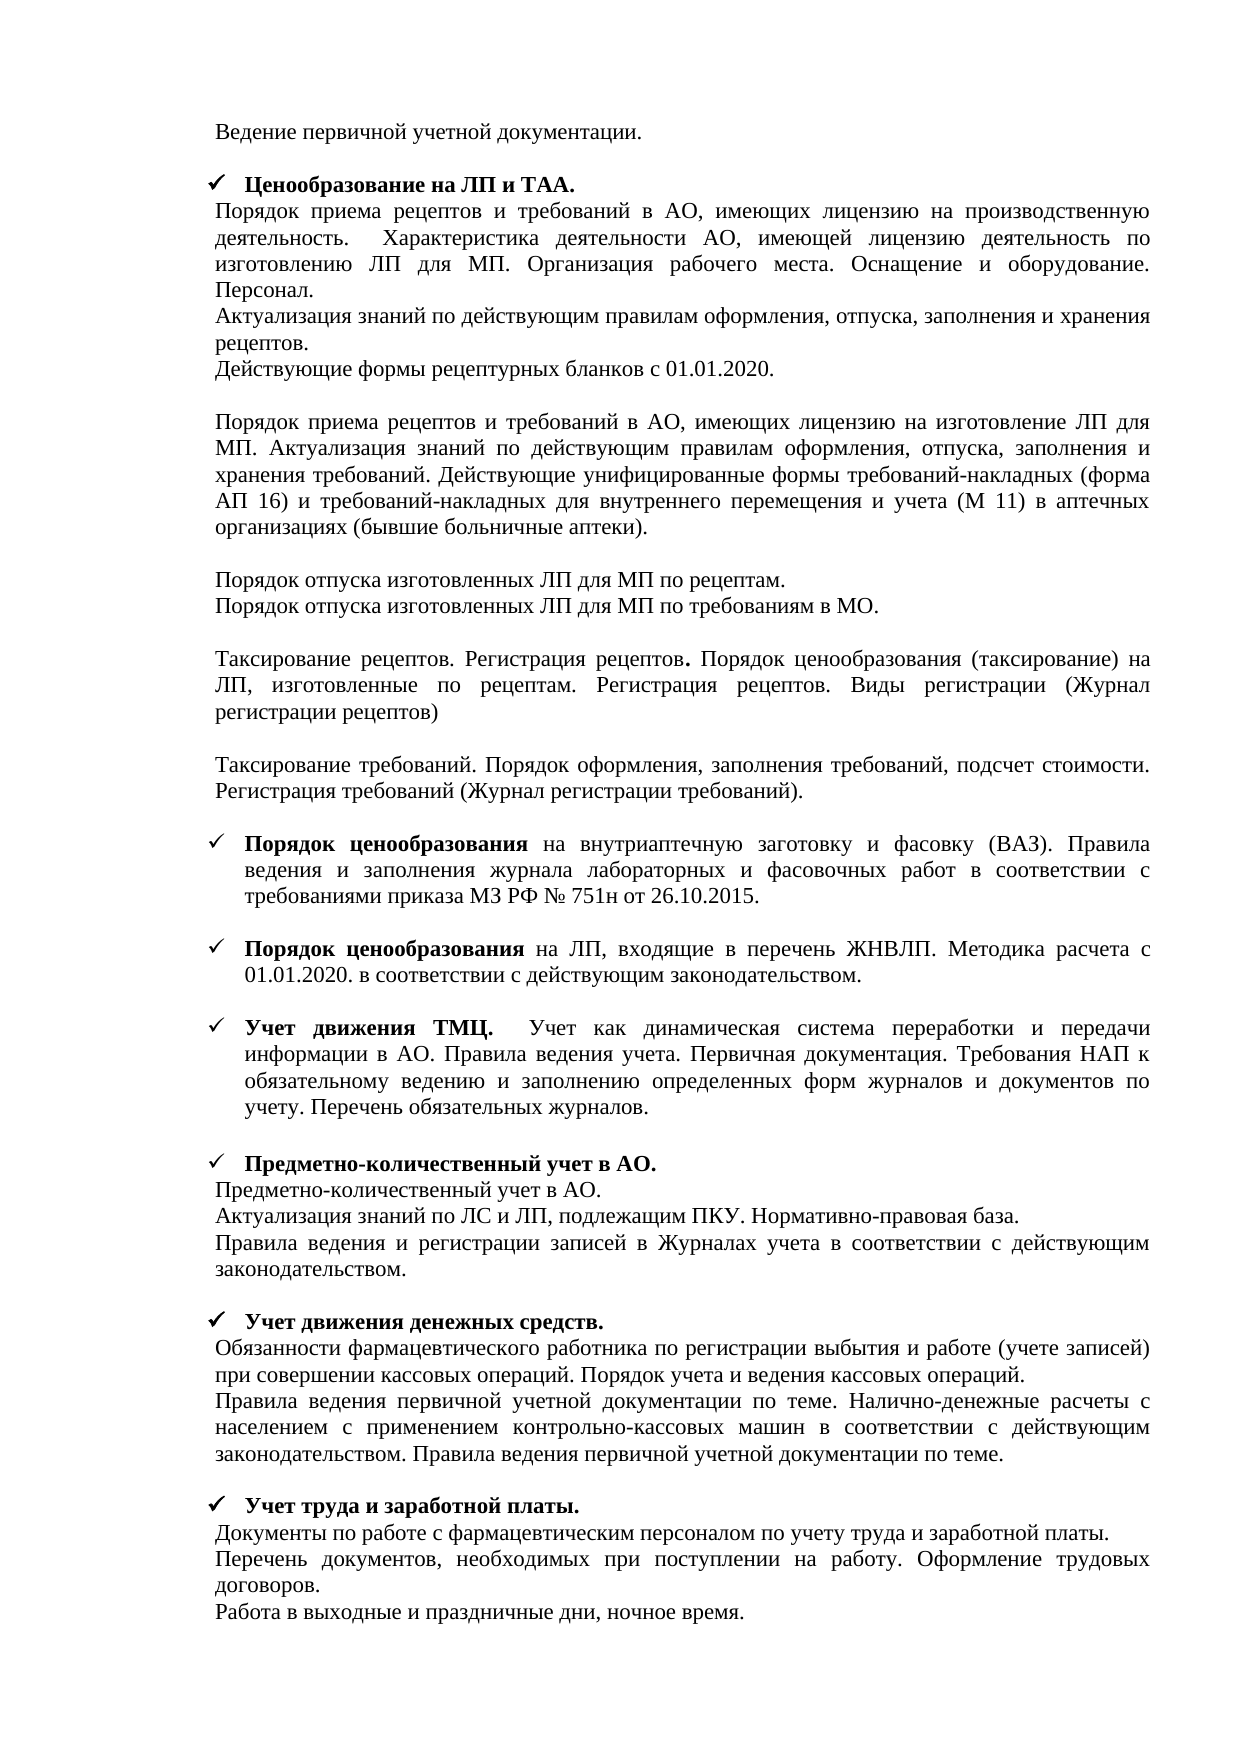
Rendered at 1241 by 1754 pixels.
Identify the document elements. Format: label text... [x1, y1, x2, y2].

list Предметно-количественный учет в АО. [207, 1150, 1152, 1176]
text Перечень документов, необходимых при поступлении на работу. Оформление трудовых договоров. [215, 1545, 1152, 1598]
list Учет движения ТМЦ. Учет как динамическая система переработки и передачи информации в АО. Правила ведения учета. Первичная документация. Требования НАП к обязательному ведению и заполнению определенных форм журналов и документов по учету. Перечень обязательных журналов. [207, 1014, 1152, 1119]
text Порядок отпуска изготовленных ЛП для МП по рецептам. [215, 566, 1152, 592]
text Таксирование рецептов. Регистрация рецептов. Порядок ценообразования (таксирование) на ЛП, изготовленные по рецептам. Регистрация рецептов. Виды регистрации (Журнал регистрации рецептов) [215, 645, 1152, 724]
list Учет труда и заработной платы. [207, 1492, 1152, 1519]
text Правила ведения первичной учетной документации по теме. Налично-денежные расчеты с населением с применением контрольно-кассовых машин в соответствии с действующим законодательством. Правила ведения первичной учетной документации по теме. [215, 1387, 1152, 1466]
list Порядок ценообразования на внутриаптечную заготовку и фасовку (ВАЗ). Правила ведения и заполнения журнала лабораторных и фасовочных работ в соответствии с требованиями приказа МЗ РФ № 751н от 26.10.2015. [207, 830, 1152, 909]
text Правила ведения и регистрации записей в Журналах учета в соответствии с действующим законодательством. [215, 1229, 1152, 1282]
text Предметно-количественный учет в АО. [215, 1176, 1152, 1202]
text Ведение первичной учетной документации. [215, 118, 1152, 144]
text Порядок отпуска изготовленных ЛП для МП по требованиям в МО. [215, 592, 1152, 619]
text Актуализация знаний по ЛС и ЛП, подлежащим ПКУ. Нормативно-правовая база. [215, 1202, 1152, 1229]
text Порядок приема рецептов и требований в АО, имеющих лицензию на производственную деятельность. Характеристика деятельности АО, имеющей лицензию деятельность по изготовлению ЛП для МП. Организация рабочего места. Оснащение и оборудование. Персонал. [215, 197, 1152, 303]
text Работа в выходные и праздничные дни, ночное время. [215, 1598, 1152, 1624]
text Действующие формы рецептурных бланков с 01.01.2020. [215, 355, 1152, 382]
text Таксирование требований. Порядок оформления, заполнения требований, подсчет стоимости. Регистрация требований (Журнал регистрации требований). [215, 751, 1152, 803]
list Ценообразование на ЛП и ТАА. [207, 171, 1152, 197]
list Порядок ценообразования на ЛП, входящие в перечень ЖНВЛП. Методика расчета с 01.01.2020. в соответствии с действующим законодательством. [207, 935, 1152, 988]
list Учет движения денежных средств. [207, 1308, 1152, 1334]
text Обязанности фармацевтического работника по регистрации выбытия и работе (учете записей) при совершении кассовых операций. Порядок учета и ведения кассовых операций. [215, 1334, 1152, 1387]
text Порядок приема рецептов и требований в АО, имеющих лицензию на изготовление ЛП для МП. Актуализация знаний по действующим правилам оформления, отпуска, заполнения и хранения требований. Действующие унифицированные формы требований-накладных (форма АП 16) и требований-накладных для внутреннего перемещения и учета (М 11) в аптечных организациях (бывшие больничные аптеки). [215, 408, 1152, 540]
text Актуализация знаний по действующим правилам оформления, отпуска, заполнения и хранения рецептов. [215, 303, 1152, 355]
text Документы по работе с фармацевтическим персоналом по учету труда и заработной платы. [215, 1519, 1152, 1545]
